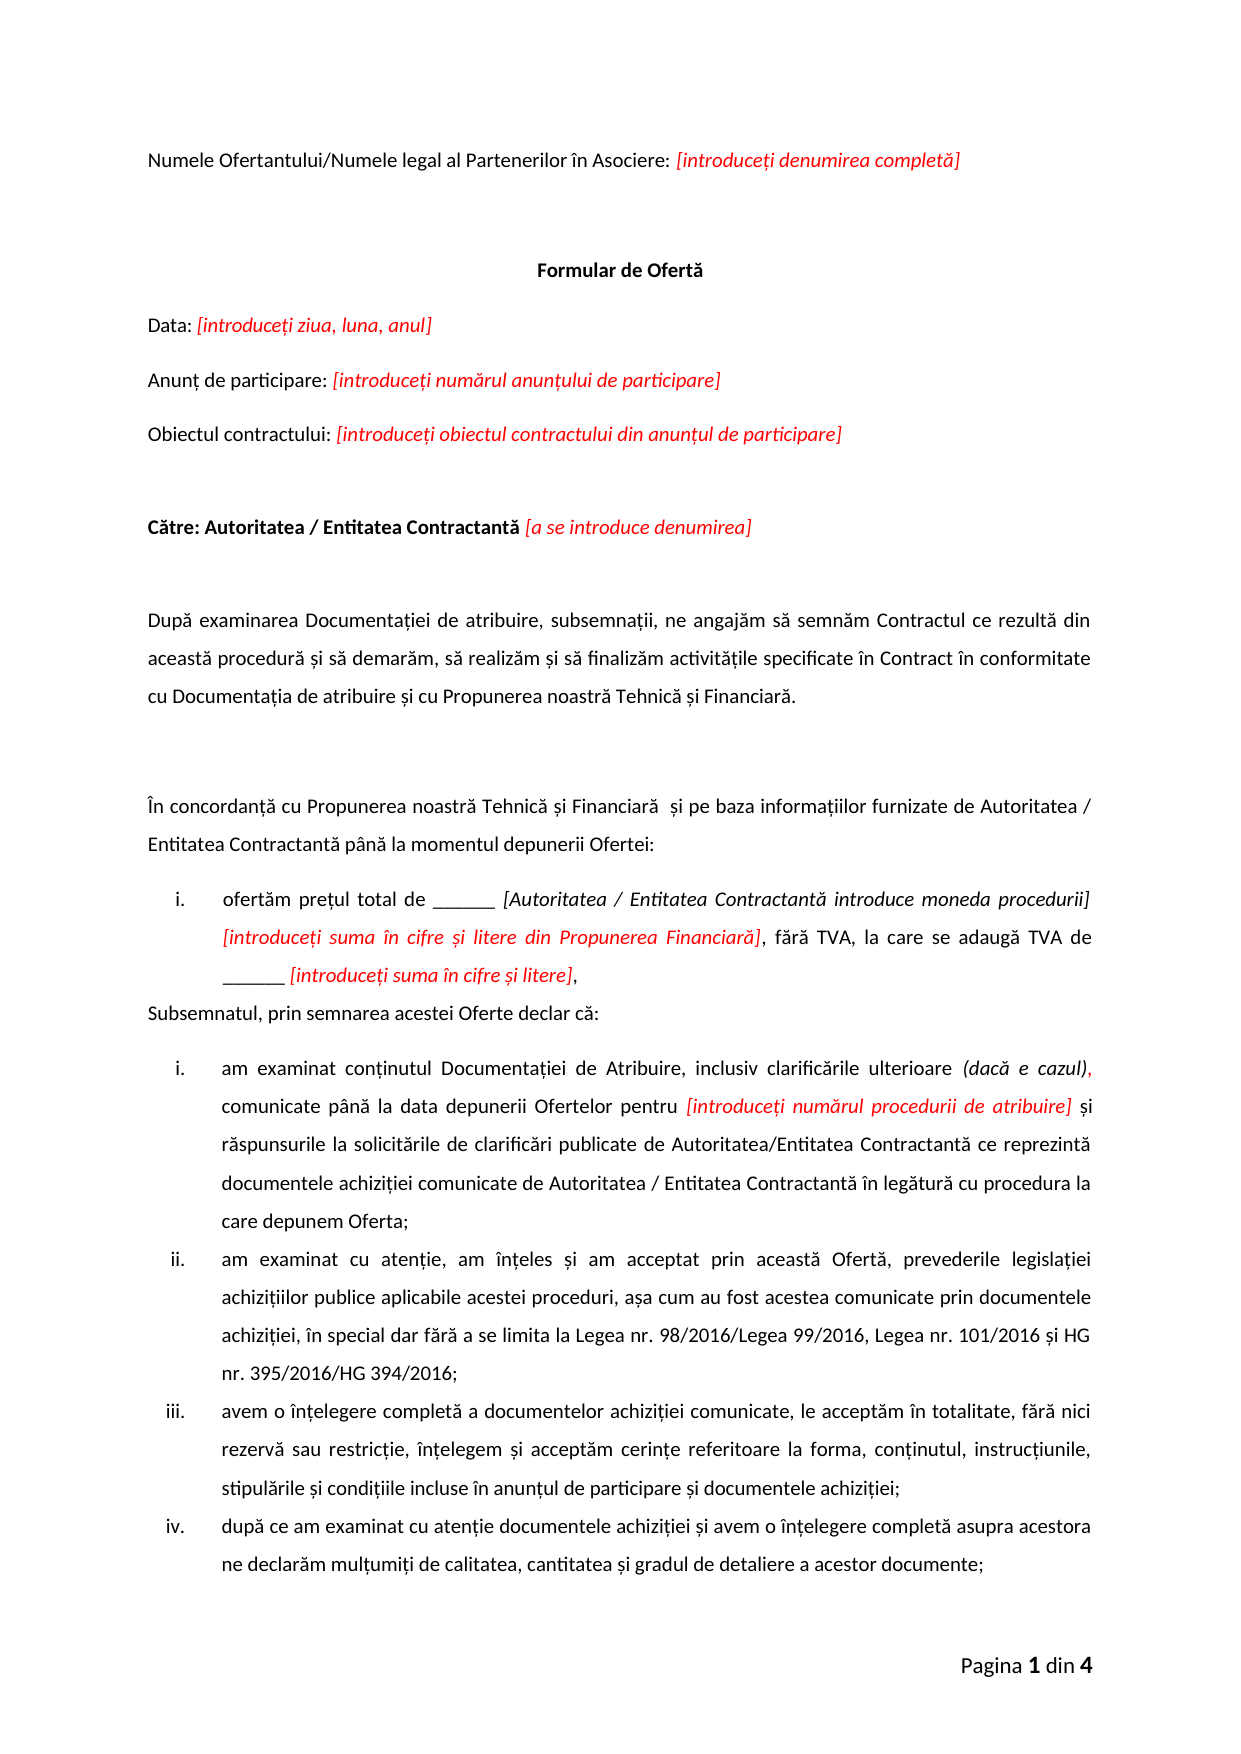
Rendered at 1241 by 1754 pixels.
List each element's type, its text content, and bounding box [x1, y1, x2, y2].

list am examinat cu atenție, am înțeles și am acceptat prin această Ofertă, prevederile legislației achizițiilor publice aplicabile acestei proceduri, așa cum au fost acestea comunicate prin documentele achiziției, în special dar fără a se limita la Legea nr. 98/2016/Legea 99/2016, Legea nr. 101/2016 și HG nr. 395/2016/HG 394/2016; [185, 1246, 1093, 1386]
text Subsemnatul, prin semnarea acestei Oferte declar că: [148, 1001, 1093, 1026]
text Anunț de participare: [introduceți numărul anunțului de participare] [148, 367, 1093, 392]
text Numele Ofertantului/Numele legal al Partenerilor în Asociere: [introduceți denumirea completă] [148, 148, 1093, 173]
text Data: [introduceți ziua, luna, anul] [148, 312, 1093, 337]
list avem o înțelegere completă a documentelor achiziției comunicate, le acceptăm în totalitate, fără nici rezervă sau restricție, înțelegem și acceptăm cerințe referitoare la forma, conținutul, instrucțiunile, stipulările și condițiile incluse în anunțul de participare și documentele achiziției; [185, 1398, 1093, 1500]
text După examinarea Documentației de atribuire, subsemnații, ne angajăm să semnăm Contractul ce rezultă din această procedură și să demarăm, să realizăm și să finalizăm activitățile specificate în Contract în conformitate cu Documentația de atribuire și cu Propunerea noastră Tehnică și Financiară. [148, 607, 1093, 709]
text Obiectul contractului: [introduceți obiectul contractului din anunțul de participare] [148, 422, 1093, 447]
list ofertăm prețul total de ______ [Autoritatea / Entitatea Contractantă introduce moneda procedurii] [introduceți suma în cifre și litere din Propunerea Financiară], fără TVA, la care se adaugă TVA de ______ [introduceți suma în cifre și litere], [185, 886, 1093, 988]
list după ce am examinat cu atenție documentele achiziției și avem o înțelegere completă asupra acestora ne declarăm mulțumiți de calitatea, cantitatea și gradul de detaliere a acestor documente; [185, 1513, 1093, 1576]
text Către: Autoritatea / Entitatea Contractantă [a se introduce denumirea] [148, 514, 1093, 540]
list am examinat conținutul Documentației de Atribuire, inclusiv clarificările ulterioare (dacă e cazul), comunicate până la data depunerii Ofertelor pentru [introduceți numărul procedurii de atribuire] și răspunsurile la solicitările de clarificări publicate de Autoritatea/Entitatea Contractantă ce reprezintă documentele achiziției comunicate de Autoritatea / Entitatea Contractantă în legătură cu procedura la care depunem Oferta; [185, 1055, 1093, 1233]
text Formular de Ofertă [148, 257, 1093, 283]
text În concordanță cu Propunerea noastră Tehnică și Financiară și pe baza informațiilor furnizate de Autoritatea / Entitatea Contractantă până la momentul depunerii Ofertei: [148, 793, 1093, 857]
